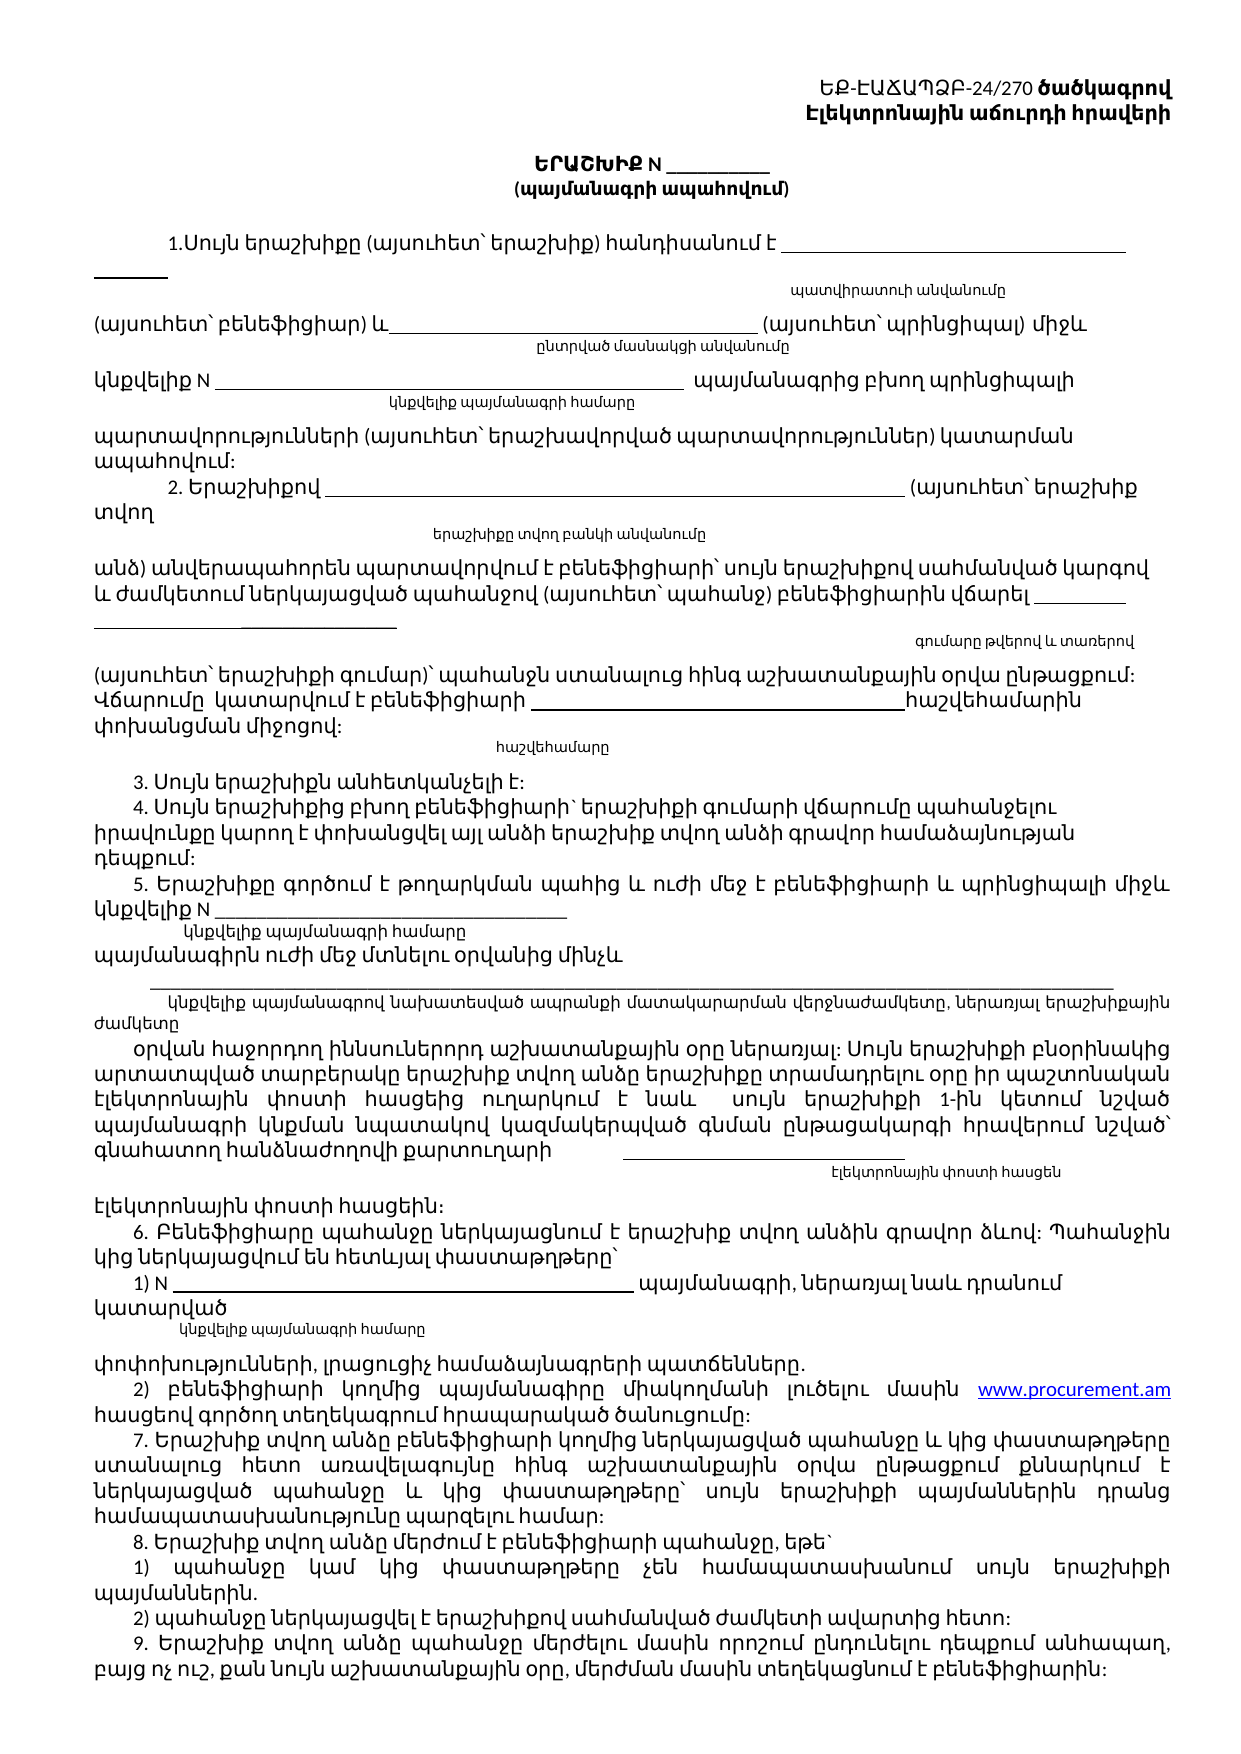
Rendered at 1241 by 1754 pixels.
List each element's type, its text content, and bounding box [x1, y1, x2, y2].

text 2) բենեֆիցիարի կողմից պայմանագիրը միակողմանի լուծելու մասին www.procurement.am հասցեով գործող տեղեկագրում հրապարակած ծանուցումը: [94, 1376, 1171, 1427]
text հաշվեհամարը [94, 738, 1171, 769]
text 2) պահանջը ներկայացվել է երաշխիքով սահմանված ժամկետի ավարտից հետո: [94, 1605, 1171, 1631]
text կնքվելիք պայմանագրի համարը [94, 1321, 1171, 1351]
text 1) N պայմանագրի, ներառյալ նաև դրանում կատարված [94, 1270, 1171, 1321]
text կնքվելիք N պայմանագրից բխող պրինցիպալի [94, 367, 1171, 393]
text 1.Սույն երաշխիքը (այսուհետ՝ երաշխիք) հանդիսանում է [94, 230, 1171, 281]
text օրվան հաջորդող իննսուներորդ աշխատանքային օրը ներառյալ: Սույն երաշխիքի բնօրինակից արտատպված տարբերակը երաշխիք տվող անձը երաշխիքը տրամադրելու օրը իր պաշտոնական էլեկտրոնային փոստի հասցեից ուղարկում է նաև սույն երաշխիքի 1-ին կետում նշված պայմանագրի կնքման նպատակով կազմակերպված գնման ընթացակարգի հրավերում նշված՝ գնահատող հանձնաժողովի քարտուղարի [94, 1036, 1171, 1163]
text 7. Երաշխիք տվող անձը բենեֆիցիարի կողմից ներկայացված պահանջը և կից փաստաթղթերը ստանալուց հետո առավելագույնը հինգ աշխատանքային օրվա ընթացքում քննարկում է ներկայացված պահանջը և կից փաստաթղթերը՝ սույն երաշխիքի պայմաններին դրանց համապատասխանությունը պարզելու համար: [94, 1427, 1171, 1529]
text ԵՐԱՇԽԻՔ N __________ [94, 151, 1171, 177]
list պայմանագիրն ուժի մեջ մտնելու օրվանից մինչև [94, 942, 1171, 967]
text 3. Սույն երաշխիքն անհետկանչելի է: [94, 769, 1171, 794]
text երաշխիքը տվող բանկի անվանումը [94, 525, 1171, 556]
list _____________________________________________________________________________________________ [94, 967, 1171, 993]
text անձ) անվերապահորեն պարտավորվում է բենեֆիցիարի՝ սույն երաշխիքով սահմանված կարգով և ժամկետում ներկայացված պահանջով (այսուհետ՝ պահանջ) բենեֆիցիարին վճարել _______________ [94, 556, 1171, 632]
text 9. Երաշխիք տվող անձը պահանջը մերժելու մասին որոշում ընդունելու դեպքում անհապաղ, բայց ոչ ուշ, քան նույն աշխատանքային օրը, մերժման մասին տեղեկացնում է բենեֆիցիարին: [94, 1631, 1171, 1681]
text էլեկտրոնային փոստի հասցեն [94, 1163, 1171, 1193]
text 1) պահանջը կամ կից փաստաթղթերը չեն համապատասխանում սույն երաշխիքի պայմաններին. [94, 1554, 1171, 1605]
text (պայմանագրի ապահովում) [94, 177, 1171, 199]
list կնքվելիք պայմանագրով նախատեսված ապրանքի մատակարարման վերջնաժամկետը, ներառյալ երաշխիքային ժամկետը [94, 993, 1171, 1033]
text կնքվելիք պայմանագրի համարը [94, 393, 1171, 423]
text ԵՔ-ԷԱՃԱՊՁԲ-24/270 ծածկագրով [94, 75, 1171, 100]
text կնքվելիք պայմանագրի համարը [94, 922, 1171, 942]
text 5. Երաշխիքը գործում է թողարկման պահից և ուժի մեջ է բենեֆիցիարի և պրինցիպալի միջև կնքվելիք N __________________________________ [94, 871, 1171, 922]
text 6. Բենեֆիցիարը պահանջը ներկայացնում է երաշխիք տվող անձին գրավոր ձևով: Պահանջին կից ներկայացվում են հետևյալ փաստաթղթերը՝ [94, 1219, 1171, 1270]
text 8. Երաշխիք տվող անձը մերժում է բենեֆիցիարի պահանջը, եթե` [94, 1529, 1171, 1554]
text պատվիրատուի անվանումը [684, 281, 1171, 311]
text 4. Սույն երաշխիքից բխող բենեֆիցիարի` երաշխիքի գումարի վճարումը պահանջելու իրավունքը կարող է փոխանցվել այլ անձի երաշխիք տվող անձի գրավոր համաձայնության դեպքում: [94, 794, 1171, 871]
text գումարը թվերով և տառերով [831, 632, 1171, 662]
text էլեկտրոնային փոստի հասցեին։ [94, 1193, 1171, 1219]
text (այսուհետ՝ երաշխիքի գումար)՝ պահանջն ստանալուց հինգ աշխատանքային օրվա ընթացքում: Վճարումը կատարվում է բենեֆիցիարի հաշվեհամարին փոխանցման միջոցով: [94, 662, 1171, 738]
text 2. Երաշխիքով (այսուհետ՝ երաշխիք տվող [94, 474, 1171, 525]
text Էլեկտրոնային աճուրդի հրավերի [94, 100, 1171, 126]
text փոփոխությունների, լրացուցիչ համաձայնագրերի պատճենները. [94, 1351, 1171, 1376]
text (այսուհետ՝ բենեֆիցիար) և (այսուհետ՝ պրինցիպալ) միջև ընտրված մասնակցի անվանումը [94, 311, 1171, 367]
text պարտավորությունների (այսուհետ՝ երաշխավորված պարտավորություններ) կատարման ապահովում: [94, 423, 1171, 474]
